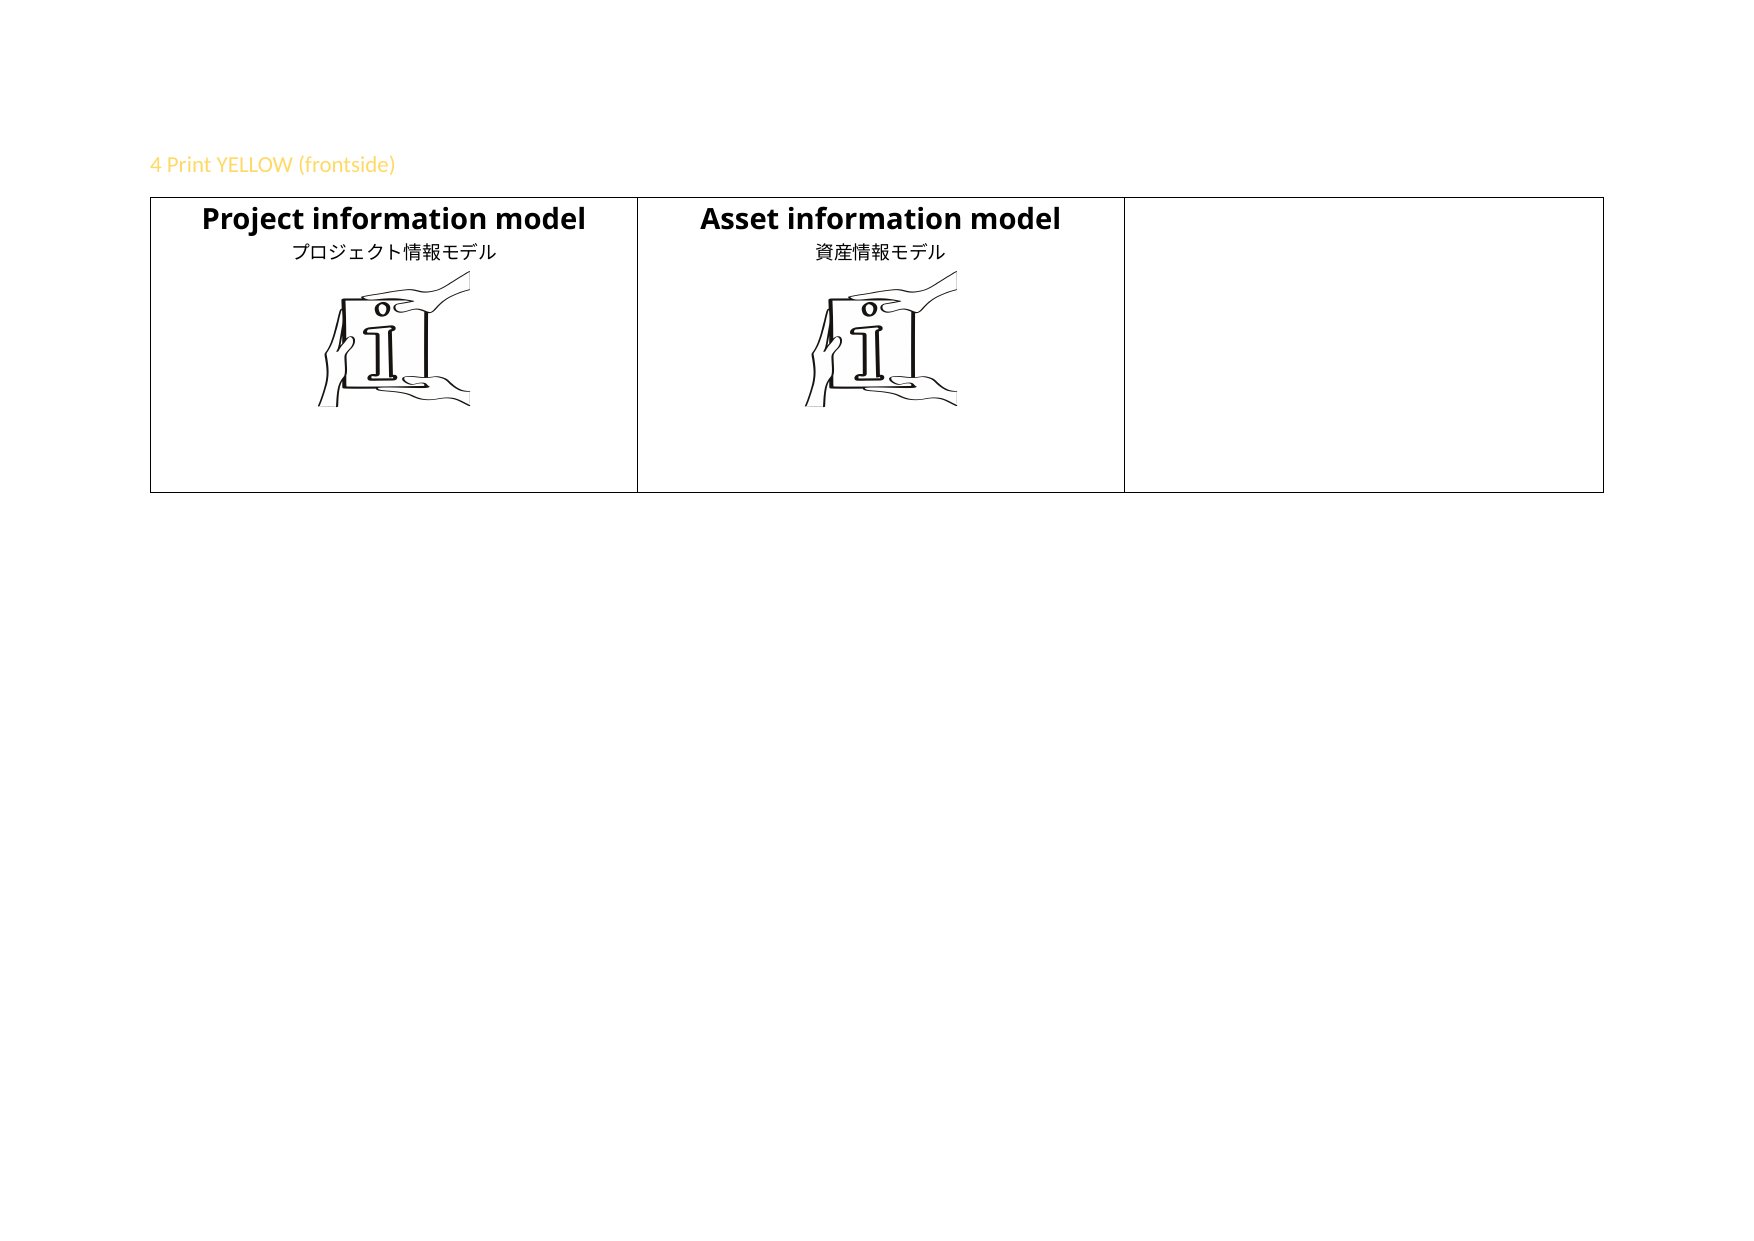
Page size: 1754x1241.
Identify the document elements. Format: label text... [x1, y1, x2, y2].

table_header [1125, 198, 1603, 492]
text 4 Print YELLOW (frontside) [150, 150, 1604, 178]
table_header Project information model プロジェクト情報モデル [151, 198, 637, 492]
table_header Asset information model 資産情報モデル [638, 198, 1124, 492]
picture [804, 264, 958, 418]
picture [317, 264, 471, 418]
